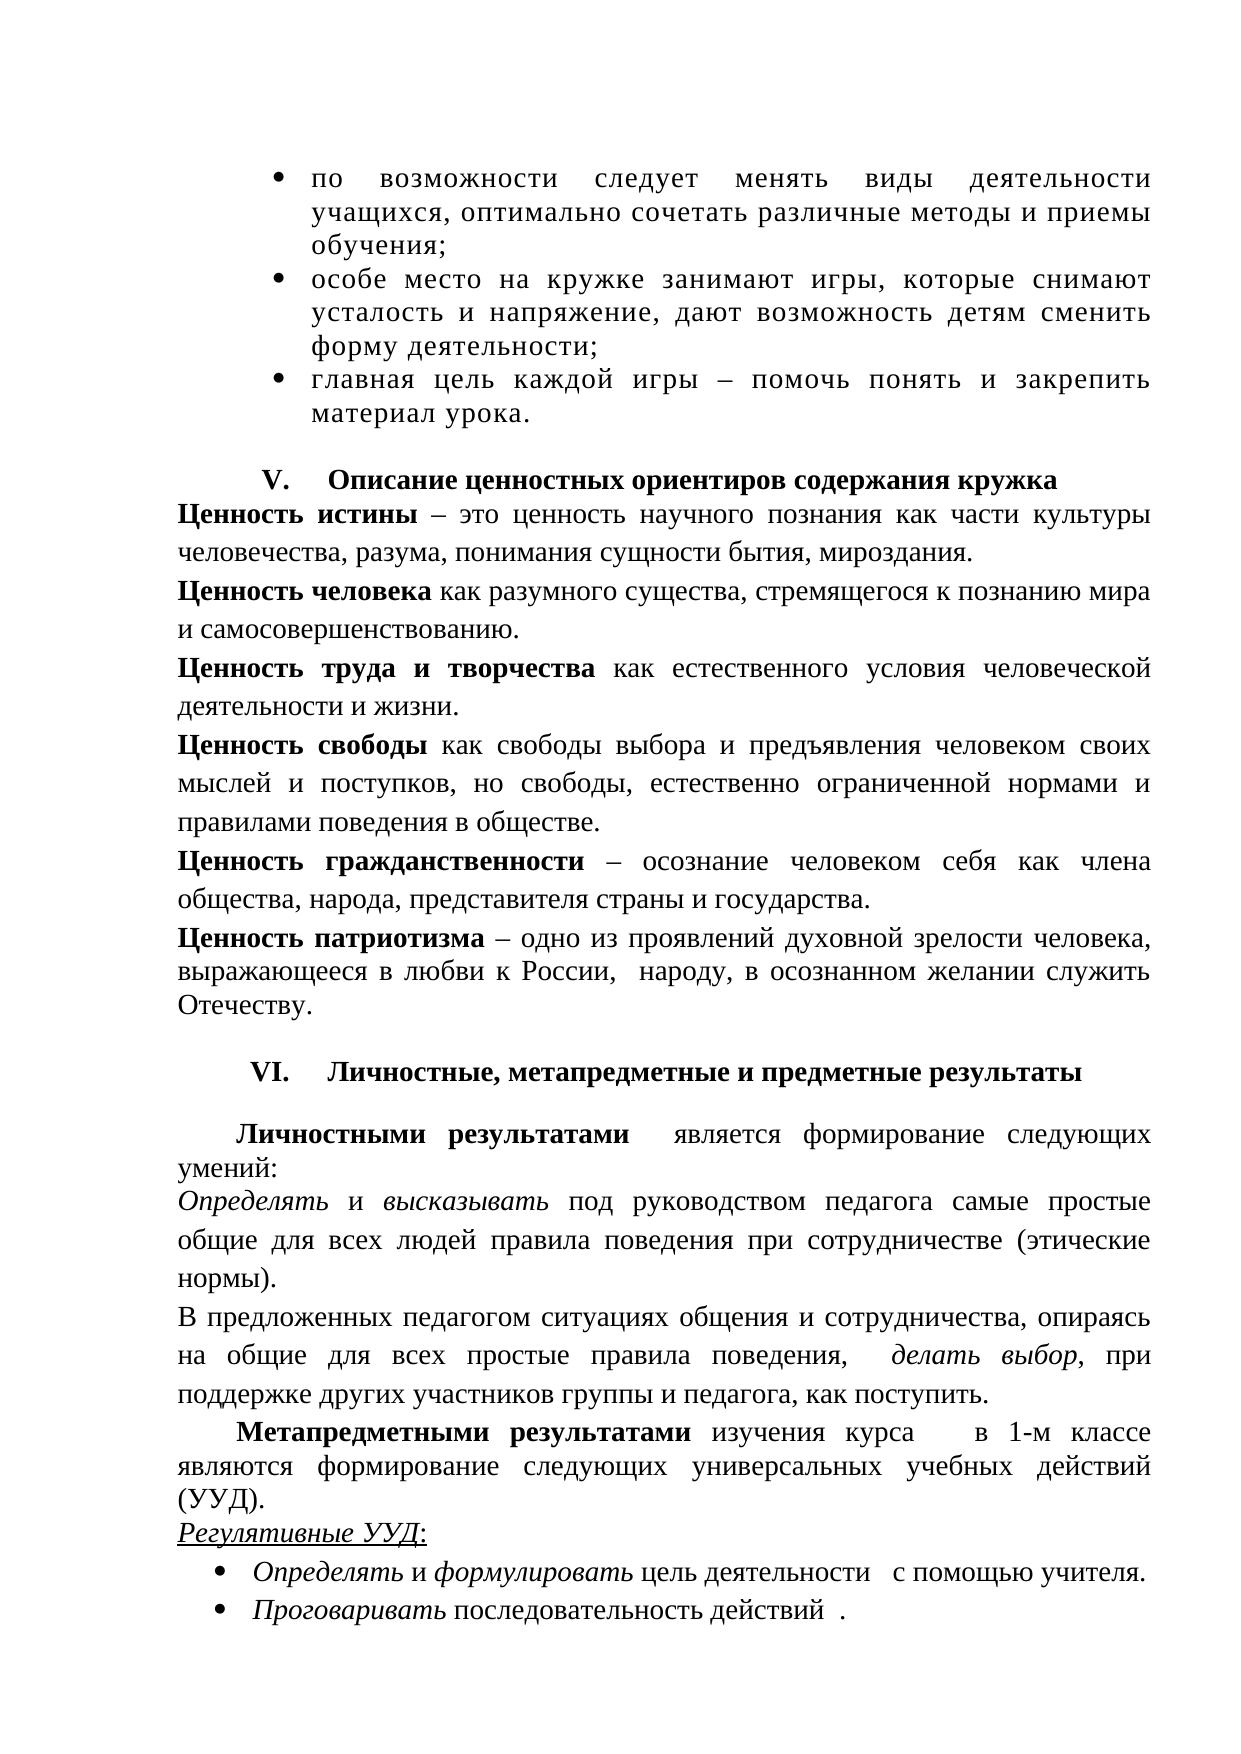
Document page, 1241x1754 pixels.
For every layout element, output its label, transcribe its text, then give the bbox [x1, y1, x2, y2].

list Личностные, метапредметные и предметные результаты [290, 1054, 1152, 1087]
text Ценность труда и творчества как естественного условия человеческой деятельности и жизни. [177, 650, 1152, 722]
list особе место на кружке занимают игры, которые снимают усталость и напряжение, дают возможность детям сменить форму деятельности; [274, 261, 1152, 361]
text Ценность человека как разумного существа, стремящегося к познанию мира и самосовершенствованию. [177, 573, 1152, 645]
list по возможности следует менять виды деятельности учащихся, оптимально сочетать различные методы и приемы обучения; [274, 160, 1152, 261]
text В предложенных педагогом ситуациях общения и сотрудничества, опираясь на общие для всех простые правила поведения, делать выбор, при поддержке других участников группы и педагога, как поступить. [177, 1299, 1152, 1409]
text Ценность гражданственности – осознание человеком себя как члена общества, народа, представителя страны и государства. [177, 843, 1152, 915]
text Ценность свободы как свободы выбора и предъявления человеком своих мыслей и поступков, но свободы, естественно ограниченной нормами и правилами поведения в обществе. [177, 727, 1152, 838]
text Определять и высказывать под руководством педагога самые простые общие для всех людей правила поведения при сотрудничестве (этические нормы). [177, 1183, 1152, 1294]
text Личностными результатами является формирование следующих умений: [177, 1116, 1152, 1183]
text Регулятивные УУД: [177, 1515, 1152, 1549]
text Ценность патриотизма – одно из проявлений духовной зрелости человека, выражающееся в любви к России, народу, в осознанном желании служить Отечеству. [177, 920, 1152, 1020]
title Проговаривать последовательность действий . [215, 1592, 1152, 1626]
list Определять и формулировать цель деятельности с помощью учителя. [215, 1554, 1152, 1587]
text Ценность истины – это ценность научного познания как части культуры человечества, разума, понимания сущности бытия, мироздания. [177, 496, 1152, 568]
text Метапредметными результатами изучения курса в 1-м классе являются формирование следующих универсальных учебных действий (УУД). [177, 1414, 1152, 1515]
list главная цель каждой игры – помочь понять и закрепить материал урока. [274, 361, 1152, 429]
list Описание ценностных ориентиров содержания кружка [290, 462, 1152, 496]
